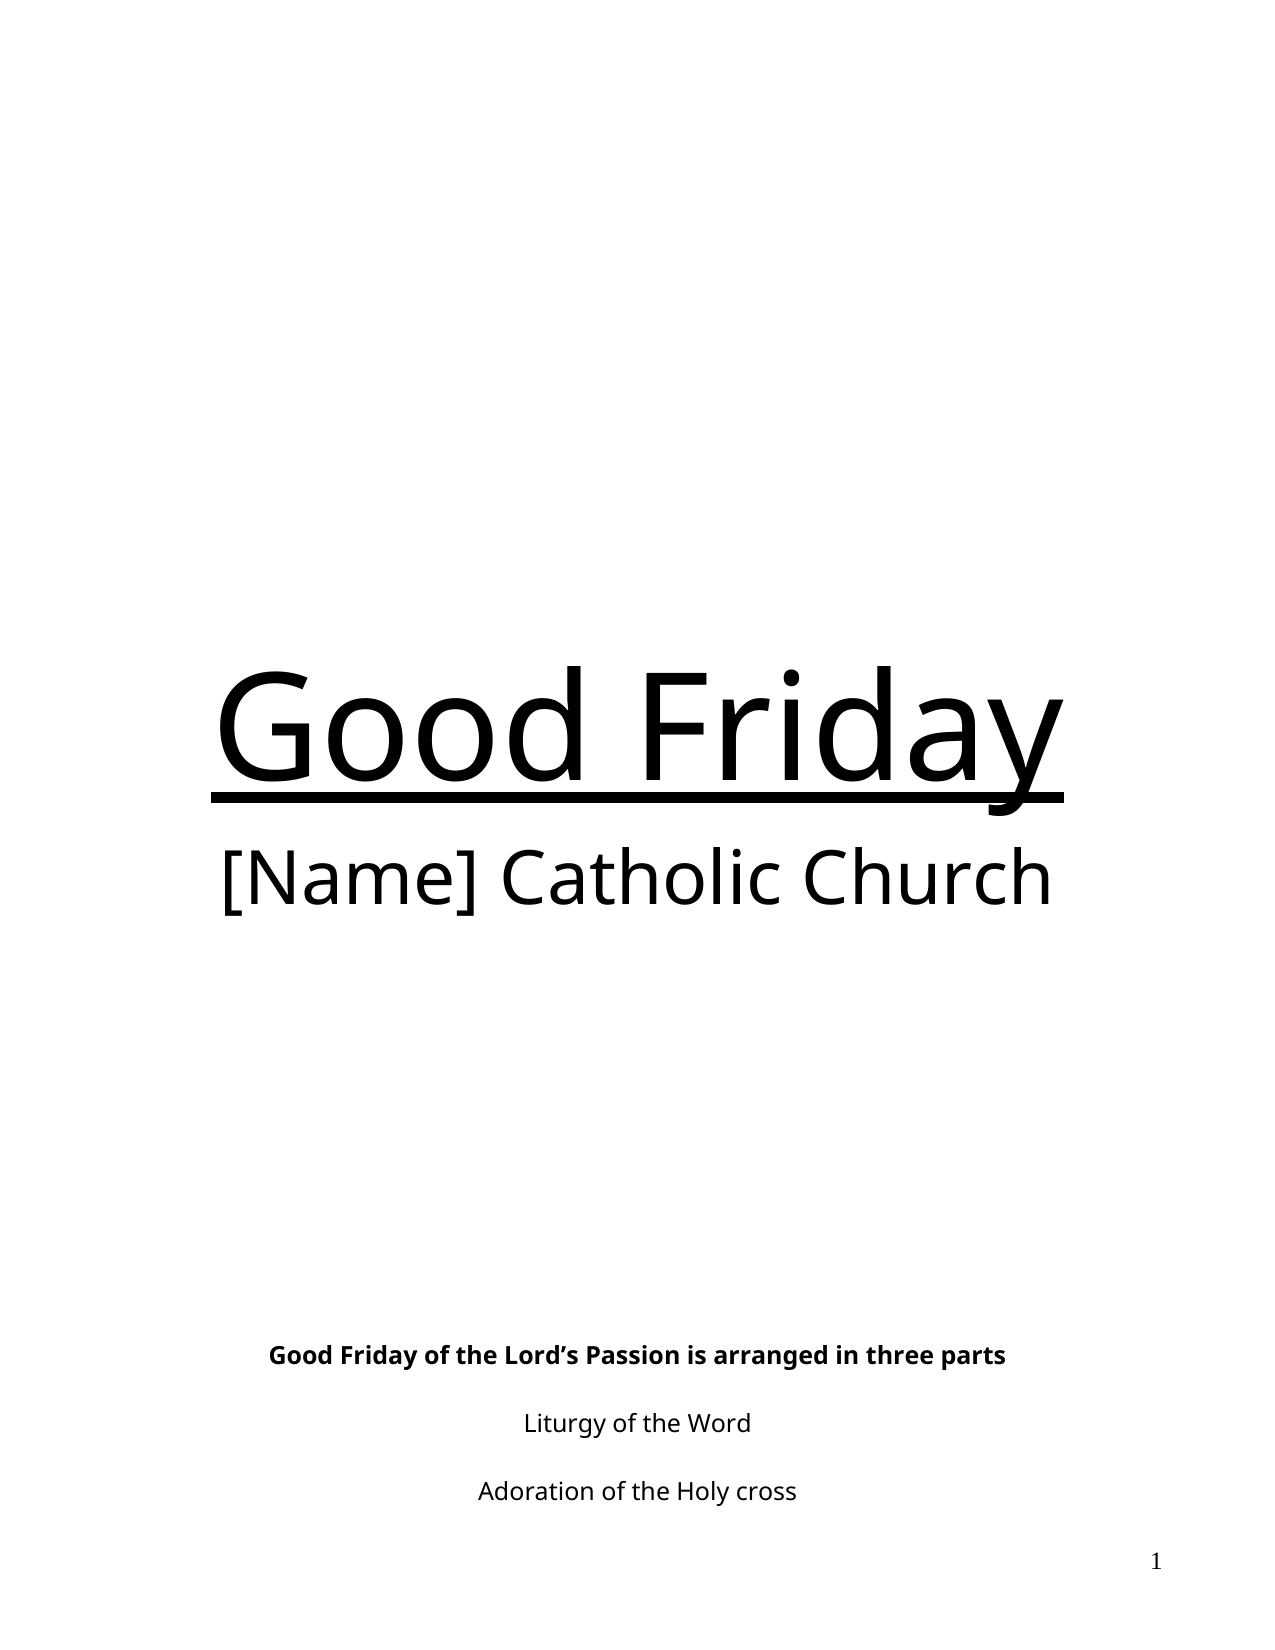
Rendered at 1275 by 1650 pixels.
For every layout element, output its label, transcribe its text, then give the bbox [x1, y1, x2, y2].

text Good Friday of the Lord’s Passion is arranged in three parts [112, 1337, 1162, 1371]
text Adoration of the Holy cross [112, 1474, 1162, 1508]
title Good Friday [112, 620, 1162, 824]
text Liturgy of the Word [112, 1406, 1162, 1439]
title [Name] Catholic Church [112, 824, 1162, 926]
